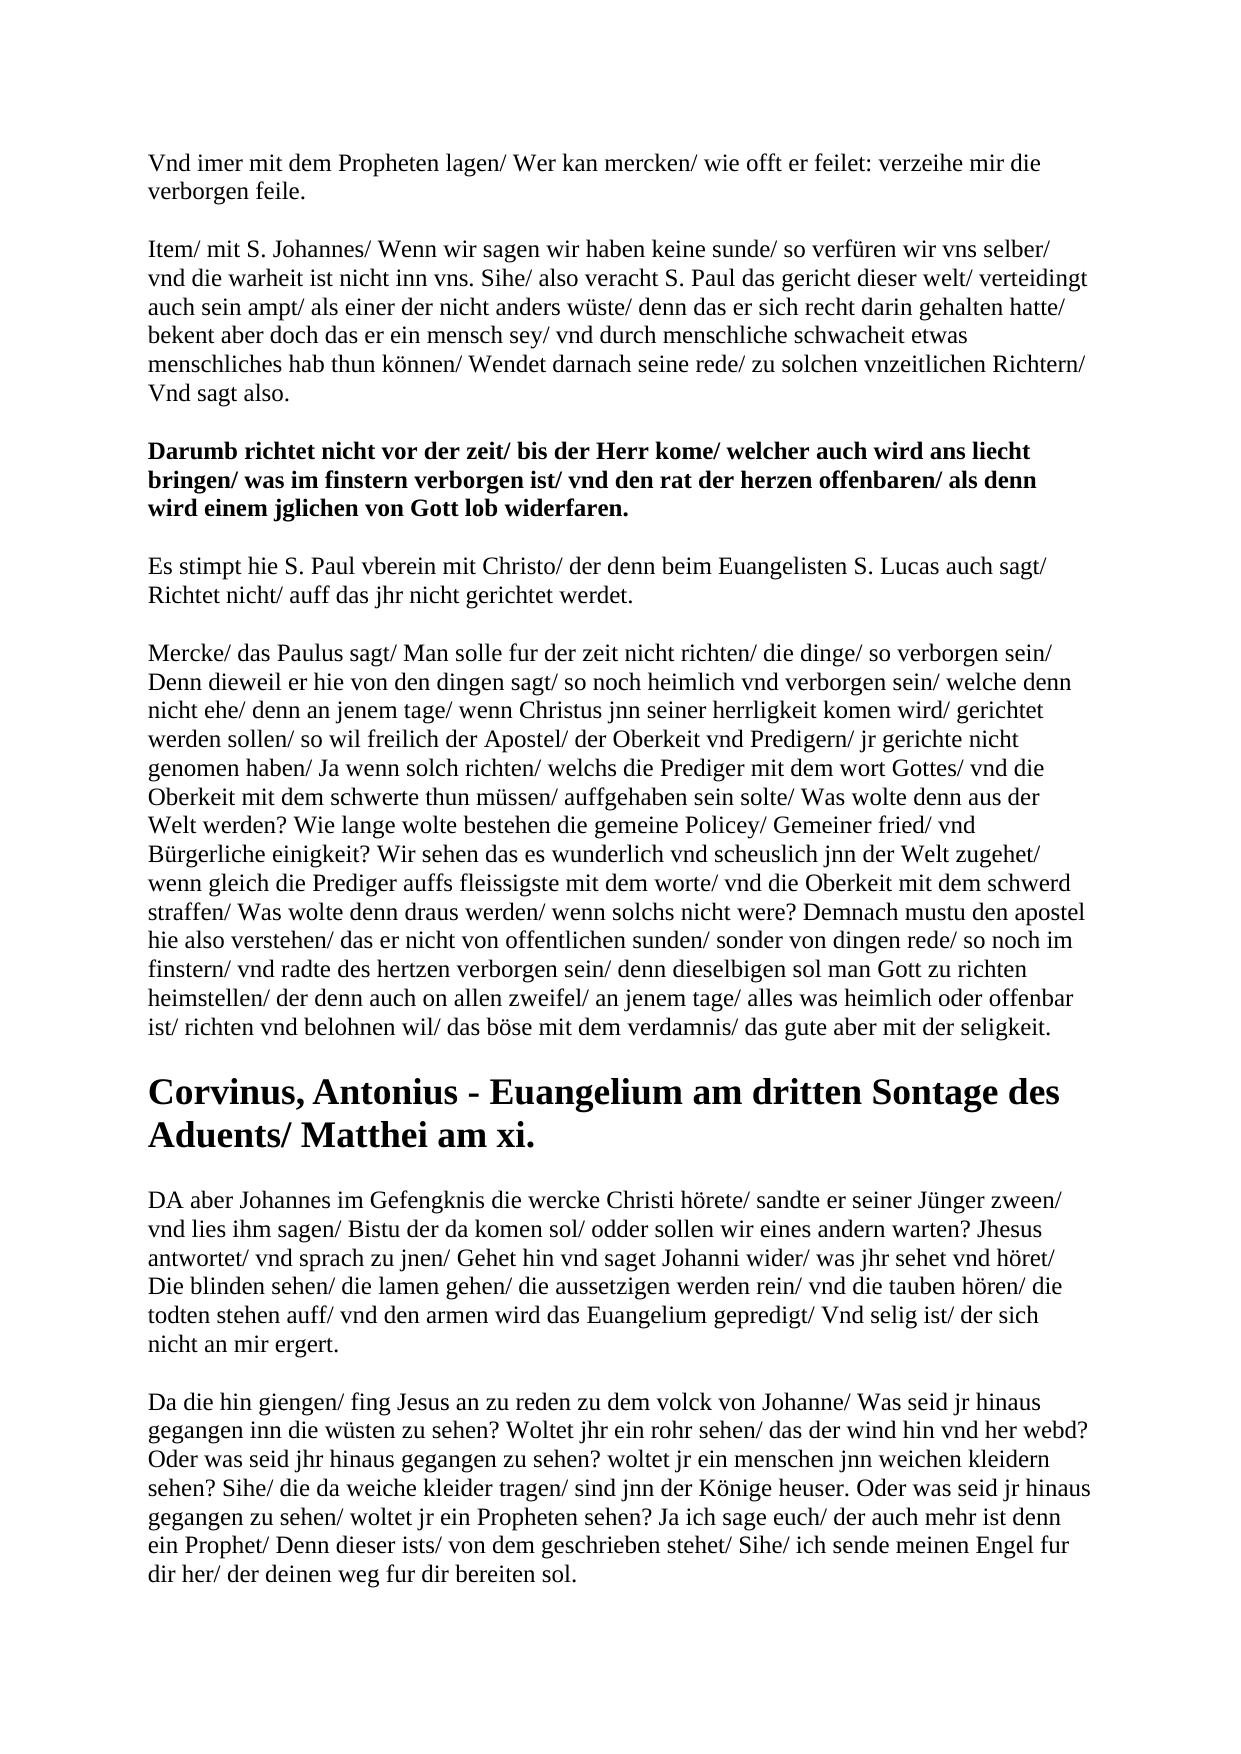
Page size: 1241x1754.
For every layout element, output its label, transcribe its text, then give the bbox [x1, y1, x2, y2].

text Darumb richtet nicht vor der zeit/ bis der Herr kome/ welcher auch wird ans liecht bringen/ was im finstern verborgen ist/ vnd den rat der herzen offenbaren/ als denn wird einem jglichen von Gott lob widerfaren. [148, 436, 1093, 522]
text Item/ mit S. Johannes/ Wenn wir sagen wir haben keine sunde/ so verfüren wir vns selber/ vnd die warheit ist nicht inn vns. Sihe/ also veracht S. Paul das gericht dieser welt/ verteidingt auch sein ampt/ als einer der nicht anders wüste/ denn das er sich recht darin gehalten hatte/ bekent aber doch das er ein mensch sey/ vnd durch menschliche schwacheit etwas menschliches hab thun können/ Wendet darnach seine rede/ zu solchen vnzeitlichen Richtern/ Vnd sagt also. [148, 234, 1093, 407]
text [148, 148, 1093, 205]
subtitle Corvinus, Antonius - Euangelium am dritten Sontage des Aduents/ Matthei am xi. [148, 1070, 1093, 1156]
text Es stimpt hie S. Paul vberein mit Christo/ der denn beim Euangelisten S. Lucas auch sagt/ Richtet nicht/ auff das jhr nicht gerichtet werdet. [148, 551, 1093, 609]
text Mercke/ das Paulus sagt/ Man solle fur der zeit nicht richten/ die dinge/ so verborgen sein/ Denn dieweil er hie von den dingen sagt/ so noch heimlich vnd verborgen sein/ welche denn nicht ehe/ denn an jenem tage/ wenn Christus jnn seiner herrligkeit komen wird/ gerichtet werden sollen/ so wil freilich der Apostel/ der Oberkeit vnd Predigern/ jr gerichte nicht genomen haben/ Ja wenn solch richten/ welchs die Prediger mit dem wort Gottes/ vnd die Oberkeit mit dem schwerte thun müssen/ auffgehaben sein solte/ Was wolte denn aus der Welt werden? Wie lange wolte bestehen die gemeine Policey/ Gemeiner fried/ vnd Bürgerliche einigkeit? Wir sehen das es wunderlich vnd scheuslich jnn der Welt zugehet/ wenn gleich die Prediger auffs fleissigste mit dem worte/ vnd die Oberkeit mit dem schwerd straffen/ Was wolte denn draus werden/ wenn solchs nicht were? Demnach mustu den apostel hie also verstehen/ das er nicht von offentlichen sunden/ sonder von dingen rede/ so noch im finstern/ vnd radte des hertzen verborgen sein/ denn dieselbigen sol man Gott zu richten heimstellen/ der denn auch on allen zweifel/ an jenem tage/ alles was heimlich oder offenbar ist/ richten vnd belohnen wil/ das böse mit dem verdamnis/ das gute aber mit der seligkeit. [148, 638, 1093, 1041]
text Da die hin giengen/ fing Jesus an zu reden zu dem volck von Johanne/ Was seid jr hinaus gegangen inn die wüsten zu sehen? Woltet jhr ein rohr sehen/ das der wind hin vnd her webd? Oder was seid jhr hinaus gegangen zu sehen? woltet jr ein menschen jnn weichen kleidern sehen? Sihe/ die da weiche kleider tragen/ sind jnn der Könige heuser. Oder was seid jr hinaus gegangen zu sehen/ woltet jr ein Propheten sehen? Ja ich sage euch/ der auch mehr ist denn ein Prophet/ Denn dieser ists/ von dem geschrieben stehet/ Sihe/ ich sende meinen Engel fur dir her/ der deinen weg fur dir bereiten sol. [148, 1387, 1093, 1588]
text DA aber Johannes im Gefengknis die wercke Christi hörete/ sandte er seiner Jünger zween/ vnd lies ihm sagen/ Bistu der da komen sol/ odder sollen wir eines andern warten? Jhesus antwortet/ vnd sprach zu jnen/ Gehet hin vnd saget Johanni wider/ was jhr sehet vnd höret/ Die blinden sehen/ die lamen gehen/ die aussetzigen werden rein/ vnd die tauben hören/ die todten stehen auff/ vnd den armen wird das Euangelium gepredigt/ Vnd selig ist/ der sich nicht an mir ergert. [148, 1185, 1093, 1358]
